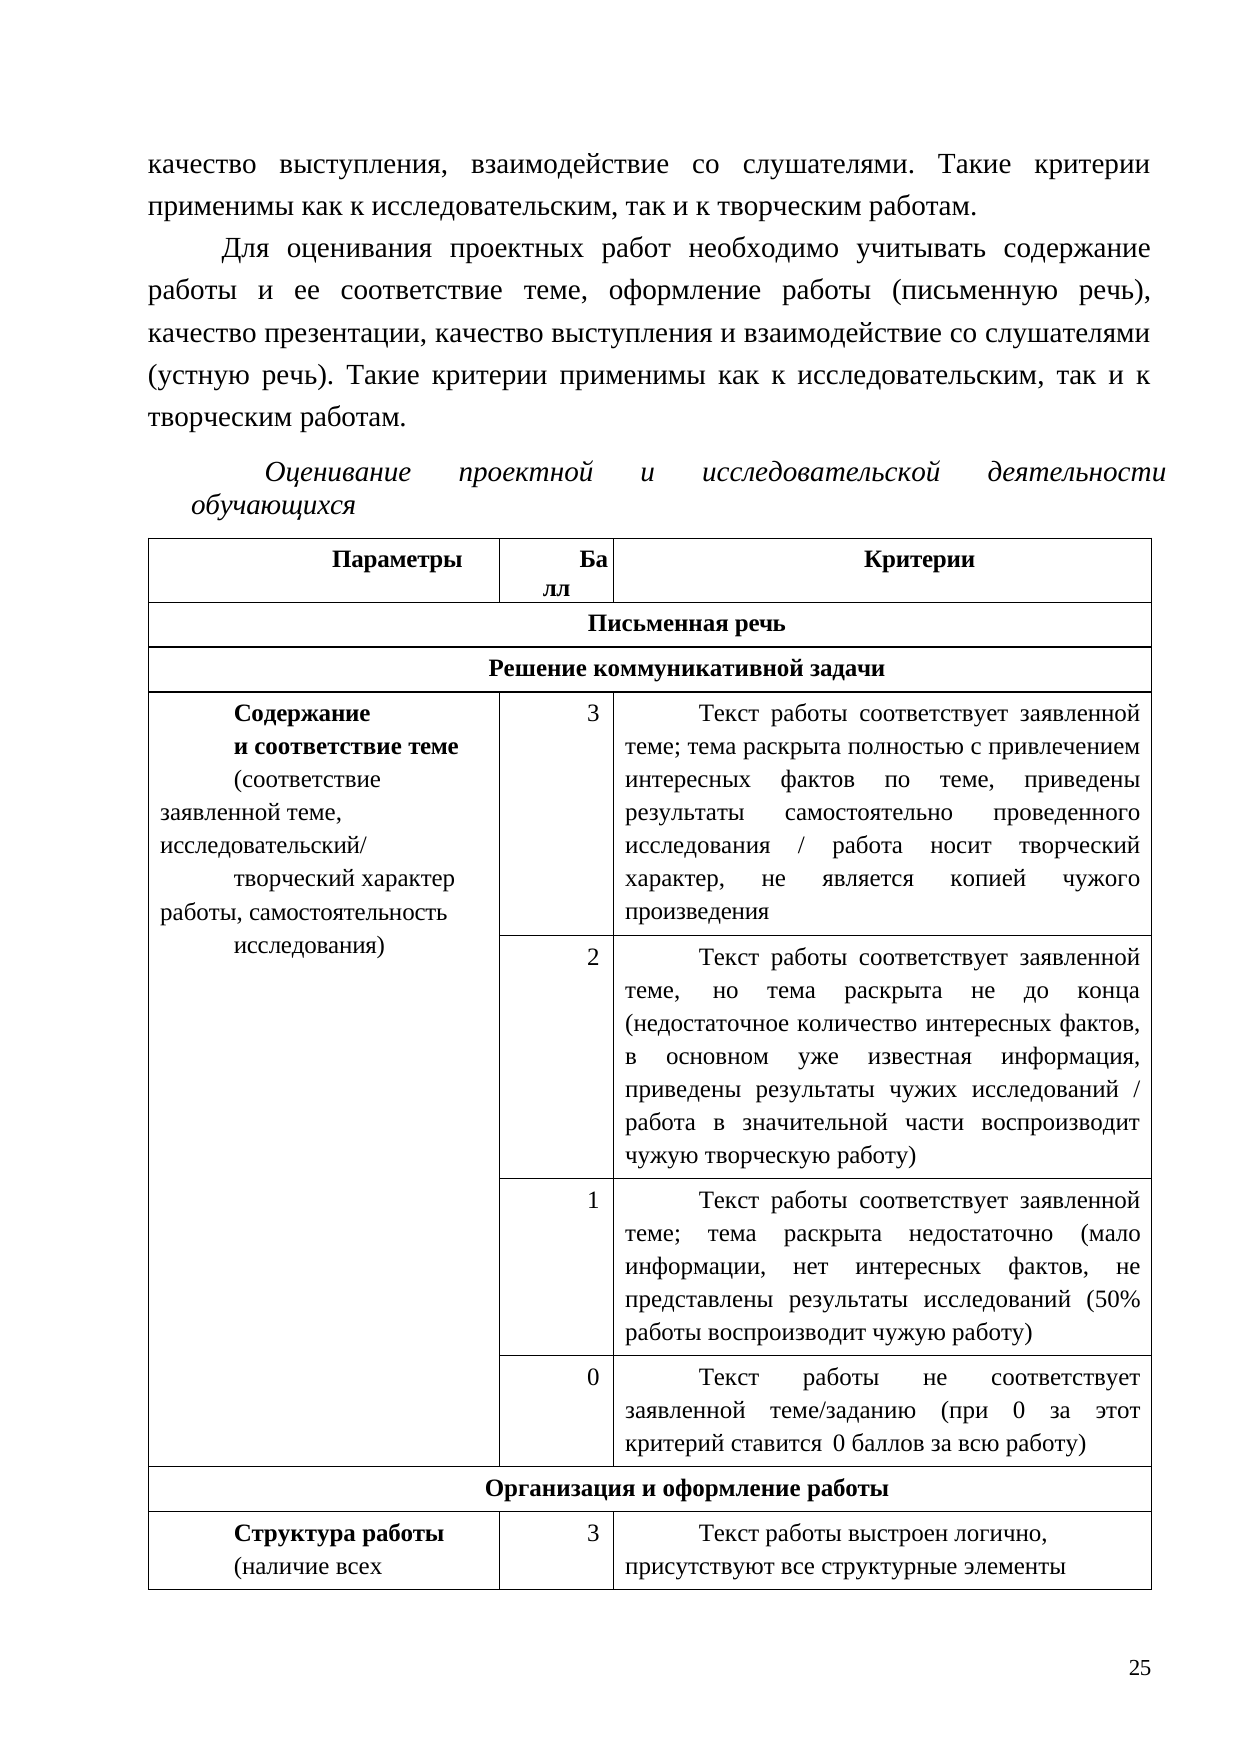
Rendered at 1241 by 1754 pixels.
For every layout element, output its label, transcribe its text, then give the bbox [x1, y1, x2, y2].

table_header Параметры [149, 539, 499, 602]
table_cell Текст работы соответствует заявленной теме, но тема раскрыта не до конца (недостаточное количество интересных фактов, в основном уже известная информация, приведены результаты чужих исследований / работа в значительной части воспроизводит чужую творческую работу) [614, 936, 1151, 1178]
table_header Критерии [614, 539, 1151, 602]
table_cell Текст работы не соответствует заявленной теме/заданию (при 0 за этот критерий ставится 0 баллов за всю работу) [614, 1356, 1151, 1466]
table_cell 0 [500, 1356, 613, 1466]
table_cell Решение коммуникативной задачи [149, 648, 1151, 691]
table_cell 2 [500, 936, 613, 1178]
text Оценивание проектной и исследовательской деятельности обучающихся [191, 454, 1166, 521]
table_cell 1 [500, 1179, 613, 1355]
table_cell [149, 1512, 499, 1589]
table_cell Текст работы соответствует заявленной теме; тема раскрыта недостаточно (мало информации, нет интересных фактов, не представлены результаты исследований (50% работы воспроизводит чужую работу) [614, 1179, 1151, 1355]
text качество выступления, взаимодействие со слушателями. Такие критерии применимы как к исследовательским, так и к творческим работам. [148, 146, 1151, 222]
table_cell Организация и оформление работы [149, 1467, 1151, 1511]
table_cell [614, 1512, 1151, 1589]
table_cell Содержание и соответствие теме (соответствие заявленной теме, исследовательский/ творческий характер работы, самостоятельность исследования) [149, 693, 499, 1466]
text Для оценивания проектных работ необходимо учитывать содержание работы и ее соответствие теме, оформление работы (письменную речь), качество презентации, качество выступления и взаимодействие со слушателями (устную речь). Такие критерии применимы как к исследовательским, так и к творческим работам. [148, 230, 1152, 433]
table_cell 3 [500, 1512, 613, 1589]
table_cell Письменная речь [149, 603, 1151, 646]
table_cell Текст работы соответствует заявленной теме; тема раскрыта полностью с привлечением интересных фактов по теме, приведены результаты самостоятельно проведенного исследования / работа носит творческий характер, не является копией чужого произведения [614, 693, 1151, 935]
table_cell 3 [500, 693, 613, 935]
table_header Балл [500, 539, 613, 602]
